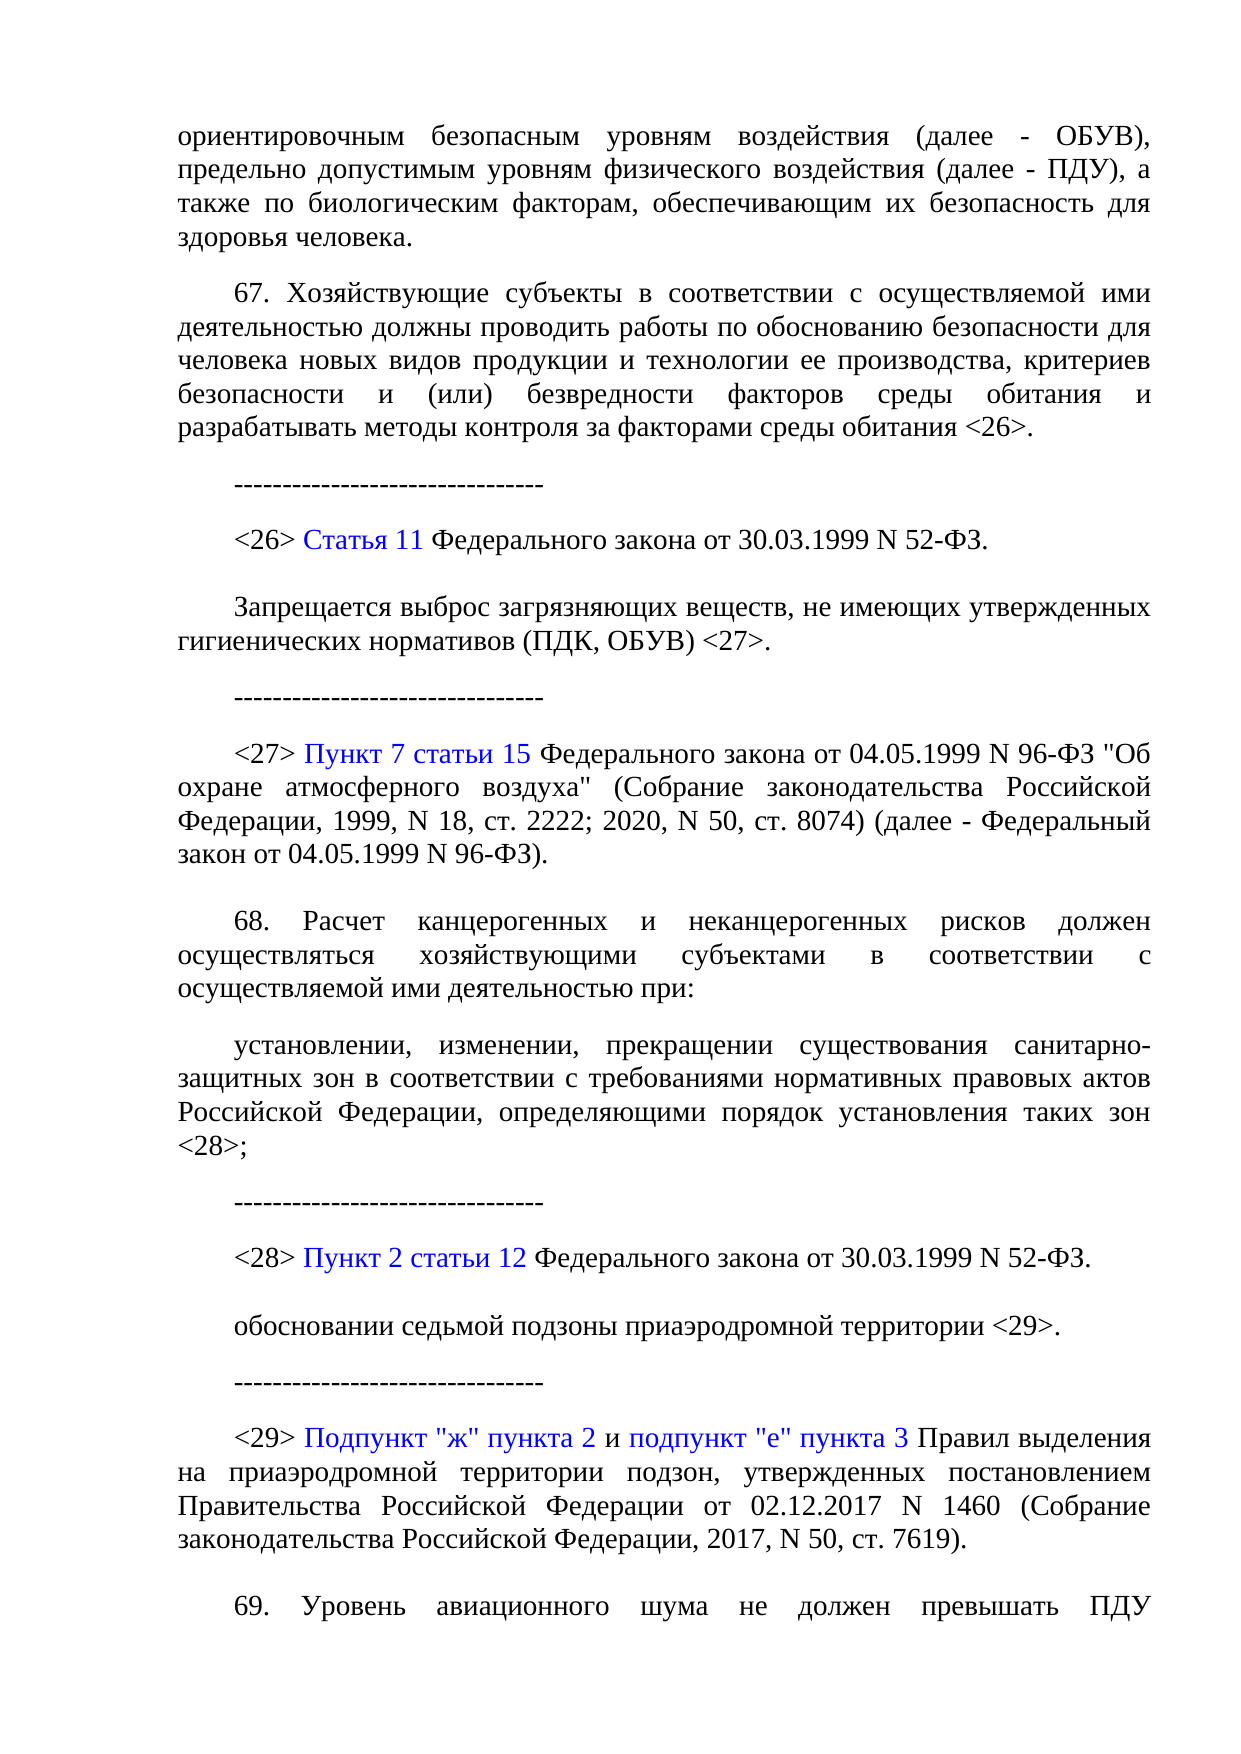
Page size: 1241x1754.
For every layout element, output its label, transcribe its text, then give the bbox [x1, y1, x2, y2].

text -------------------------------- [177, 1364, 1152, 1398]
text -------------------------------- [177, 1184, 1152, 1218]
text -------------------------------- [177, 679, 1152, 713]
text обосновании седьмой подзоны приаэродромной территории <29>. [177, 1308, 1152, 1341]
text Запрещается выброс загрязняющих веществ, не имеющих утвержденных гигиенических нормативов (ПДК, ОБУВ) <27>. [177, 589, 1152, 656]
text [177, 118, 1152, 252]
text <26> Статья 11 Федерального закона от 30.03.1999 N 52-ФЗ. [177, 522, 1152, 556]
text <28> Пункт 2 статьи 12 Федерального закона от 30.03.1999 N 52-ФЗ. [177, 1241, 1152, 1274]
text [177, 1588, 1152, 1622]
text 68. Расчет канцерогенных и неканцерогенных рисков должен осуществляться хозяйствующими субъектами в соответствии с осуществляемой ими деятельностью при: [177, 903, 1152, 1004]
text 67. Хозяйствующие субъекты в соответствии с осуществляемой ими деятельностью должны проводить работы по обоснованию безопасности для человека новых видов продукции и технологии ее производства, критериев безопасности и (или) безвредности факторов среды обитания и разрабатывать методы контроля за факторами среды обитания <26>. [177, 275, 1152, 443]
text -------------------------------- [177, 466, 1152, 499]
text установлении, изменении, прекращении существования санитарно-защитных зон в соответствии с требованиями нормативных правовых актов Российской Федерации, определяющими порядок установления таких зон <28>; [177, 1027, 1152, 1161]
text <27> Пункт 7 статьи 15 Федерального закона от 04.05.1999 N 96-ФЗ "Об охране атмосферного воздуха" (Собрание законодательства Российской Федерации, 1999, N 18, ст. 2222; 2020, N 50, ст. 8074) (далее - Федеральный закон от 04.05.1999 N 96-ФЗ). [177, 736, 1152, 870]
text <29> Подпункт "ж" пункта 2 и подпункт "е" пункта 3 Правил выделения на приаэродромной территории подзон, утвержденных постановлением Правительства Российской Федерации от 02.12.2017 N 1460 (Собрание законодательства Российской Федерации, 2017, N 50, ст. 7619). [177, 1421, 1152, 1555]
